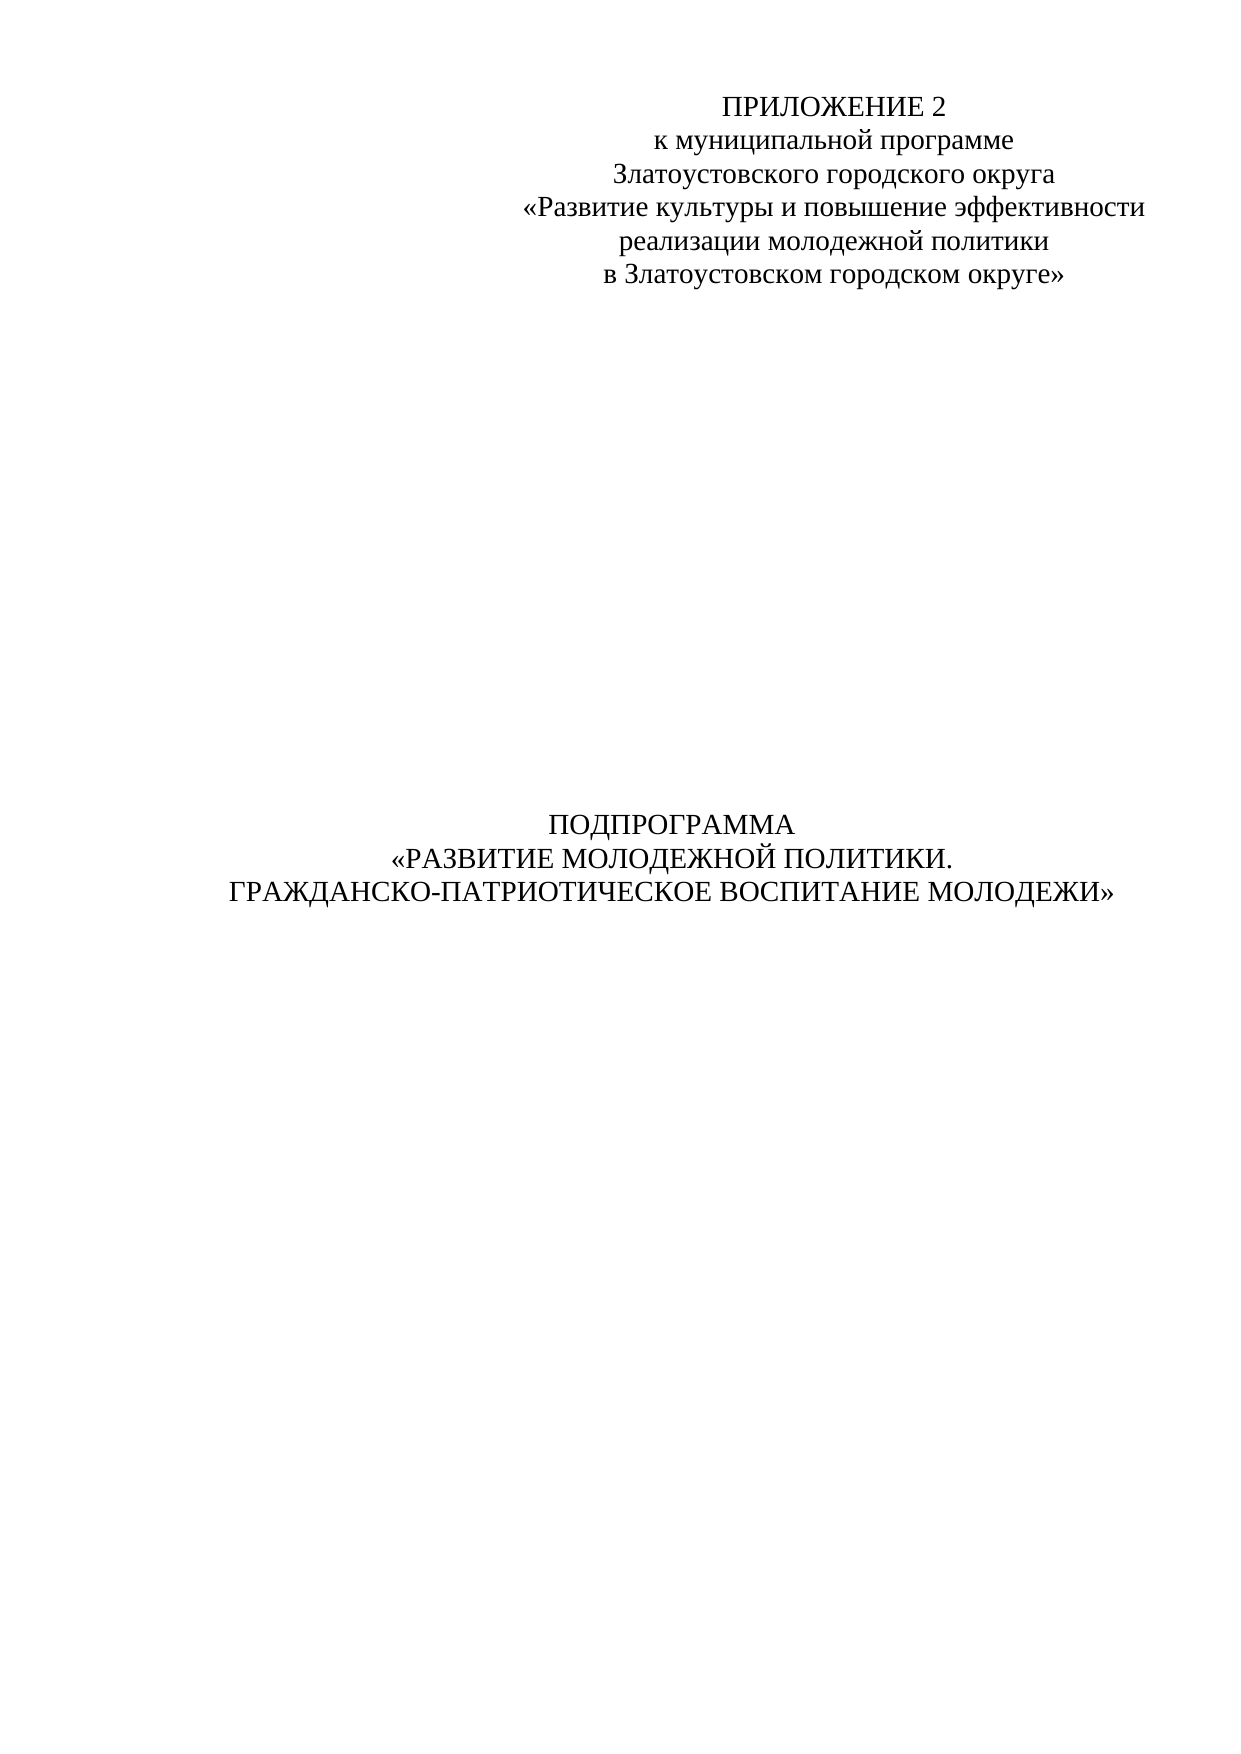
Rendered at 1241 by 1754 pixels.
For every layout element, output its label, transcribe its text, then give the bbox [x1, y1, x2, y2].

text реализации молодежной политики [517, 223, 1151, 256]
text ПОДПРОГРАММА [148, 807, 1152, 841]
text ГРАЖДАНСКО-ПАТРИОТИЧЕСКОЕ ВОСПИТАНИЕ МОЛОДЕЖИ» [148, 874, 1152, 908]
text к муниципальной программе [517, 122, 1151, 156]
text ПРИЛОЖЕНИЕ 2 [517, 89, 1151, 122]
text «Развитие культуры и повышение эффективности [517, 189, 1151, 223]
text «РАЗВИТИЕ МОЛОДЕЖНОЙ ПОЛИТИКИ. [148, 841, 1152, 874]
text в Златоустовском городском округе» [517, 256, 1151, 290]
text Златоустовского городского округа [517, 156, 1151, 189]
